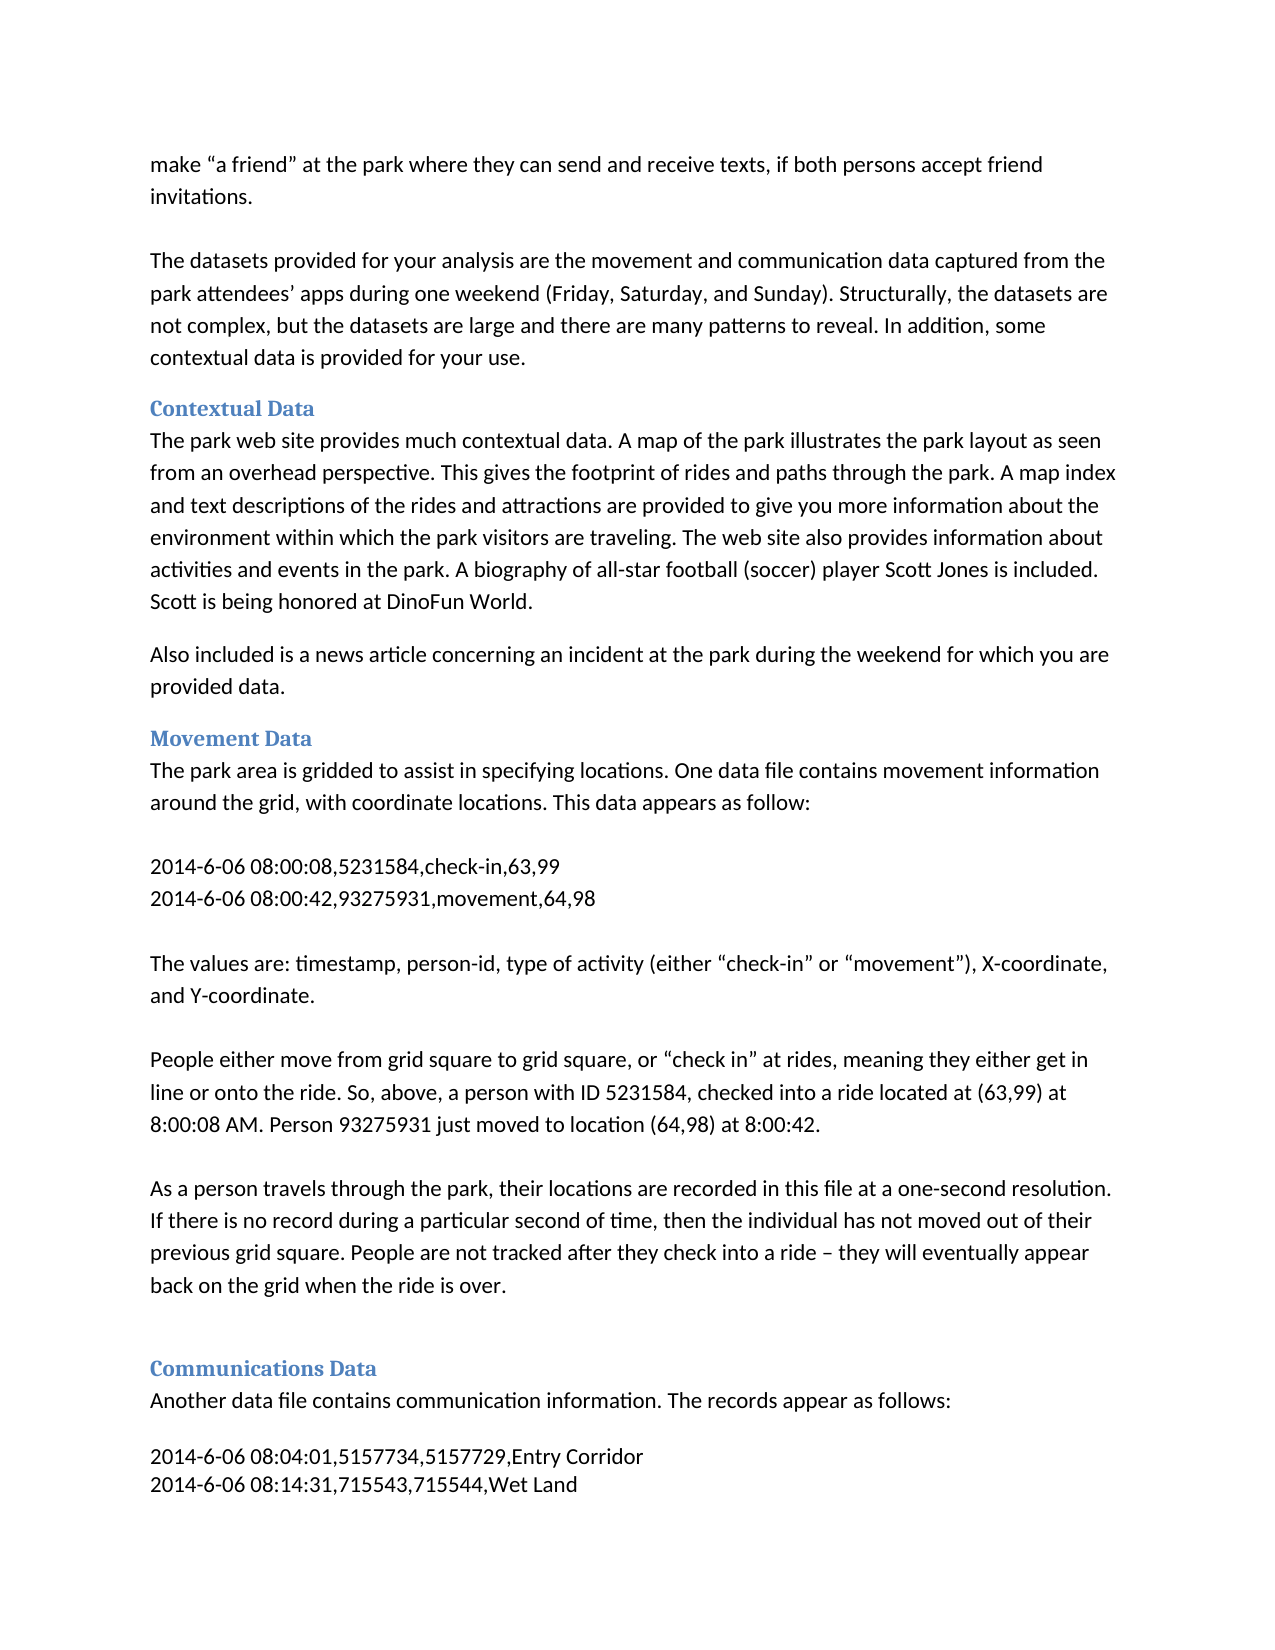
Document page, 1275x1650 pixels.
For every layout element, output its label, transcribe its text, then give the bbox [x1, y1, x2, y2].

subtitle Movement Data [150, 726, 1125, 752]
text The park web site provides much contextual data. A map of the park illustrates the park layout as seen from an overhead perspective. This gives the footprint of rides and paths through the park. A map index and text descriptions of the rides and attractions are provided to give you more information about the environment within which the park visitors are traveling. The web site also provides information about activities and events in the park. A biography of all-star football (soccer) player Scott Jones is included. Scott is being honored at DinoFun World. [150, 426, 1125, 615]
text The park area is gridded to assist in specifying locations. One data file contains movement information around the grid, with coordinate locations. This data appears as follow: 2014-6-06 08:00:08,5231584,check-in,63,99 2014-6-06 08:00:42,93275931,movement,64,98 The values are: timestamp, person-id, type of activity (either “check-in” or “movement”), X-coordinate, and Y-coordinate. People either move from grid square to grid square, or “check in” at rides, meaning they either get in line or onto the ride. So, above, a person with ID 5231584, checked into a ride located at (63,99) at 8:00:08 AM. Person 93275931 just moved to location (64,98) at 8:00:42. As a person travels through the park, their locations are recorded in this file at a one-second resolution. If there is no record during a particular second of time, then the individual has not moved out of their previous grid square. People are not tracked after they check into a ride – they will eventually appear back on the grid when the ride is over. [150, 756, 1125, 1331]
text Another data file contains communication information. The records appear as follows: 2014-6-06 08:04:01,5157734,5157729,Entry Corridor 2014-6-06 08:14:31,715543,715544,Wet Land [150, 1386, 1125, 1498]
subtitle Communications Data [150, 1356, 1125, 1382]
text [150, 150, 1125, 371]
subtitle Contextual Data [150, 396, 1125, 422]
text Also included is a news article concerning an incident at the park during the weekend for which you are provided data. [150, 640, 1125, 701]
